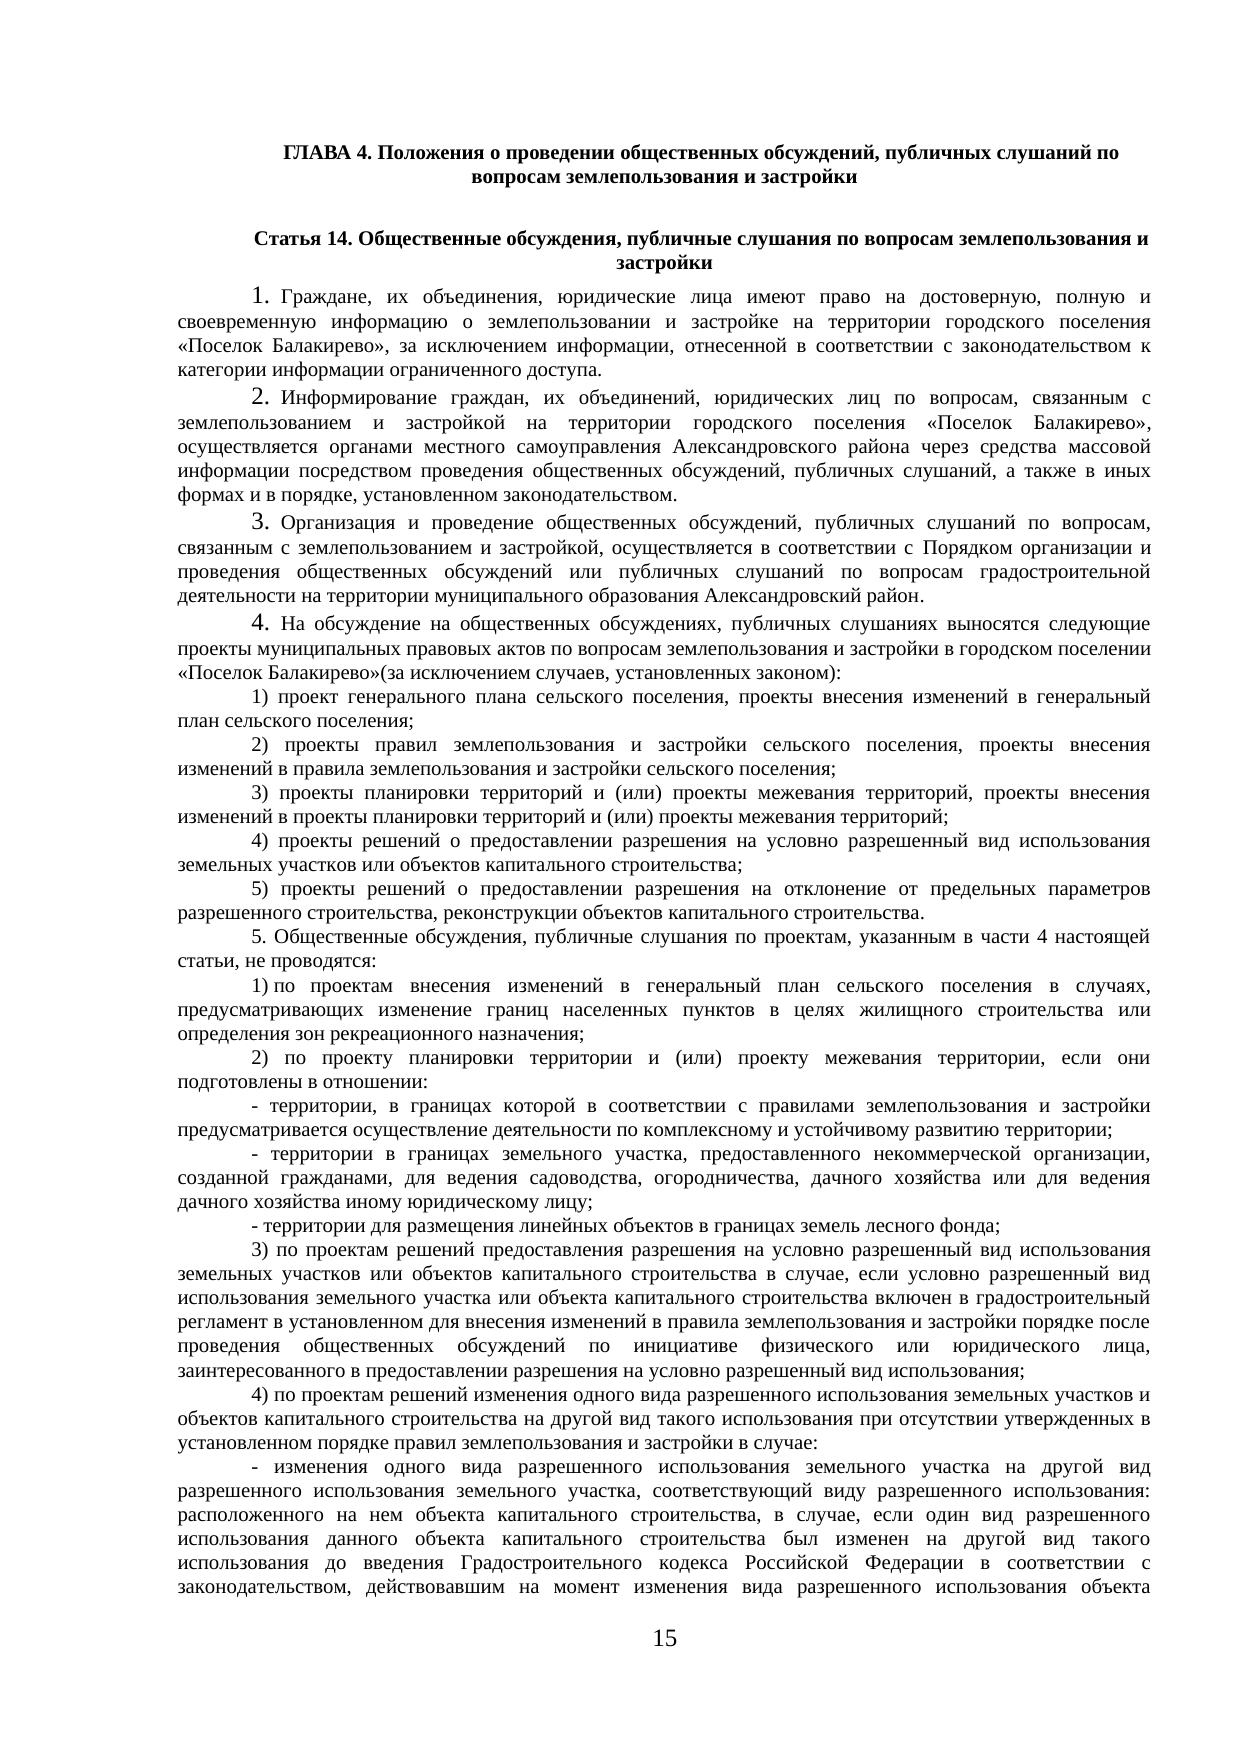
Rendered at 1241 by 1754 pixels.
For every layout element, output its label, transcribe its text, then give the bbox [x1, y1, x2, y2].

text - территории для размещения линейных объектов в границах земель лесного фонда; [177, 1213, 1152, 1237]
list Граждане, их объединения, юридические лица имеют право на достоверную, полную и своевременную информацию о землепользовании и застройке на территории городского поселения «Поселок Балакирево», за исключением информации, отнесенной в соответствии с законодательством к категории информации ограниченного доступа. [177, 280, 1152, 381]
text - территории, в границах которой в соответствии с правилами землепользования и застройки предусматривается осуществление деятельности по комплексному и устойчивому развитию территории; [177, 1093, 1152, 1141]
list Статья 14. Общественные обсуждения, публичные слушания по вопросам землепользования и застройки [177, 226, 1152, 274]
list ГЛАВА 4. Положения о проведении общественных обсуждений, публичных слушаний по вопросам землепользования и застройки [177, 140, 1152, 188]
text 1) по проектам внесения изменений в генеральный план сельского поселения в случаях, предусматривающих изменение границ населенных пунктов в целях жилищного строительства или определения зон рекреационного назначения; [177, 972, 1152, 1045]
list Организация и проведение общественных обсуждений, публичных слушаний по вопросам, связанным с землепользованием и застройкой, осуществляется в соответствии с Порядком организации и проведения общественных обсуждений или публичных слушаний по вопросам градостроительной деятельности на территории муниципального образования Александровский район. [177, 506, 1152, 607]
text 5) проекты решений о предоставлении разрешения на отклонение от предельных параметров разрешенного строительства, реконструкции объектов капитального строительства. [177, 876, 1152, 924]
text 5. Общественные обсуждения, публичные слушания по проектам, указанным в части 4 настоящей статьи, не проводятся: [177, 924, 1152, 972]
text 1) проект генерального плана сельского поселения, проекты внесения изменений в генеральный план сельского поселения; [177, 684, 1152, 732]
text 3) проекты планировки территорий и (или) проекты межевания территорий, проекты внесения изменений в проекты планировки территорий и (или) проекты межевания территорий; [177, 780, 1152, 828]
text 3) по проектам решений предоставления разрешения на условно разрешенный вид использования земельных участков или объектов капитального строительства в случае, если условно разрешенный вид использования земельного участка или объекта капитального строительства включен в градостроительный регламент в установленном для внесения изменений в правила землепользования и застройки порядке после проведения общественных обсуждений по инициативе физического или юридического лица, заинтересованного в предоставлении разрешения на условно разрешенный вид использования; [177, 1237, 1152, 1382]
list Информирование граждан, их объединений, юридических лиц по вопросам, связанным с землепользованием и застройкой на территории городского поселения «Поселок Балакирево», осуществляется органами местного самоуправления Александровского района через средства массовой информации посредством проведения общественных обсуждений, публичных слушаний, а также в иных формах и в порядке, установленном законодательством. [177, 381, 1152, 506]
text 4) по проектам решений изменения одного вида разрешенного использования земельных участков и объектов капитального строительства на другой вид такого использования при отсутствии утвержденных в установленном порядке правил землепользования и застройки в случае: [177, 1382, 1152, 1454]
text - территории в границах земельного участка, предоставленного некоммерческой организации, созданной гражданами, для ведения садоводства, огородничества, дачного хозяйства или для ведения дачного хозяйства иному юридическому лицу; [177, 1141, 1152, 1213]
text 4) проекты решений о предоставлении разрешения на условно разрешенный вид использования земельных участков или объектов капитального строительства; [177, 828, 1152, 876]
text 2) по проекту планировки территории и (или) проекту межевания территории, если они подготовлены в отношении: [177, 1045, 1152, 1093]
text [177, 1454, 1152, 1598]
list На обсуждение на общественных обсуждениях, публичных слушаниях выносятся следующие проекты муниципальных правовых актов по вопросам землепользования и застройки в городском поселении «Поселок Балакирево»(за исключением случаев, установленных законом): [177, 607, 1152, 684]
text 2) проекты правил землепользования и застройки сельского поселения, проекты внесения изменений в правила землепользования и застройки сельского поселения; [177, 732, 1152, 780]
